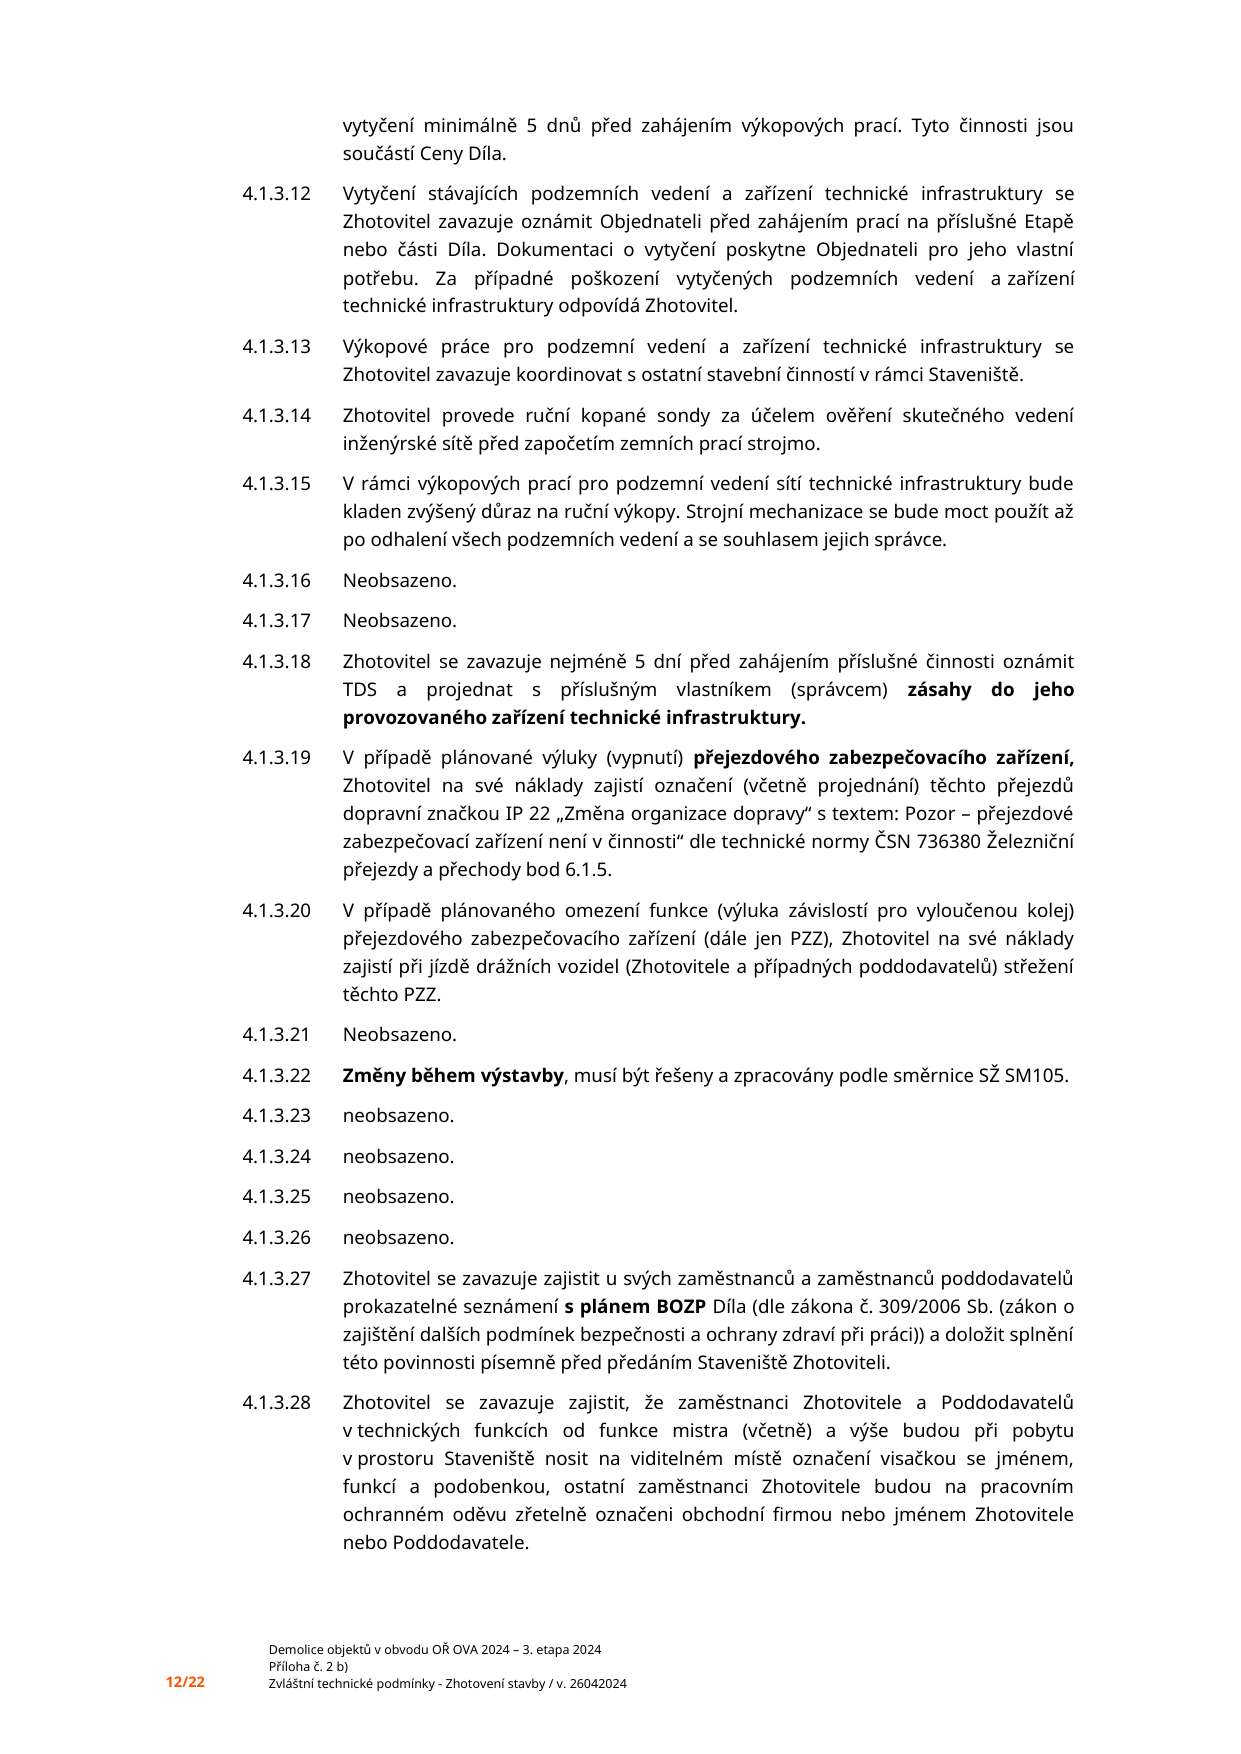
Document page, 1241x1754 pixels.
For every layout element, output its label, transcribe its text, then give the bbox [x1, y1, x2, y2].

list Zhotovitel se zavazuje zajistit, že zaměstnanci Zhotovitele a Poddodavatelů v technických funkcích od funkce mistra (včetně) a výše budou při pobytu v prostoru Staveniště nosit na viditelném místě označení visačkou se jménem, funkcí a podobenkou, ostatní zaměstnanci Zhotovitele budou na pracovním ochranném oděvu zřetelně označeni obchodní firmou nebo jménem Zhotovitele nebo Poddodavatele. [242, 1389, 1075, 1555]
text V případě plánovaného omezení funkce (výluka závislostí pro vyloučenou kolej) přejezdového zabezpečovacího zařízení (dále jen PZZ), Zhotovitel na své náklady zajistí při jízdě drážních vozidel (Zhotovitele a případných poddodavatelů) střežení těchto PZZ. [242, 897, 1075, 1007]
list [242, 112, 1075, 166]
list Výkopové práce pro podzemní vedení a zařízení technické infrastruktury se Zhotovitel zavazuje koordinovat s ostatní stavební činností v rámci Staveniště. [242, 333, 1075, 387]
text neobsazeno. [242, 1224, 1075, 1250]
text Neobsazeno. [242, 567, 1075, 592]
text V případě plánované výluky (vypnutí) přejezdového zabezpečovacího zařízení, Zhotovitel na své náklady zajistí označení (včetně projednání) těchto přejezdů dopravní značkou IP 22 „Změna organizace dopravy“ s textem: Pozor – přejezdové zabezpečovací zařízení není v činnosti“ dle technické normy ČSN 736380 Železniční přejezdy a přechody bod 6.1.5. [242, 744, 1075, 882]
text Neobsazeno. [242, 1022, 1075, 1047]
text Neobsazeno. [242, 607, 1075, 633]
text Změny během výstavby, musí být řešeny a zpracovány podle směrnice SŽ SM105. [242, 1062, 1075, 1088]
list Zhotovitel provede ruční kopané sondy za účelem ověření skutečného vedení inženýrské sítě před započetím zemních prací strojmo. [242, 402, 1075, 455]
text neobsazeno. [242, 1143, 1075, 1169]
text V rámci výkopových prací pro podzemní vedení sítí technické infrastruktury bude kladen zvýšený důraz na ruční výkopy. Strojní mechanizace se bude moct použít až po odhalení všech podzemních vedení a se souhlasem jejich správce. [242, 470, 1075, 552]
text Zhotovitel se zavazuje nejméně 5 dní před zahájením příslušné činnosti oznámit TDS a projednat s příslušným vlastníkem (správcem) zásahy do jeho provozovaného zařízení technické infrastruktury. [242, 648, 1075, 729]
text neobsazeno. [242, 1103, 1075, 1128]
list Vytyčení stávajících podzemních vedení a zařízení technické infrastruktury se Zhotovitel zavazuje oznámit Objednateli před zahájením prací na příslušné Etapě nebo části Díla. Dokumentaci o vytyčení poskytne Objednateli pro jeho vlastní potřebu. Za případné poškození vytyčených podzemních vedení a zařízení technické infrastruktury odpovídá Zhotovitel. [242, 181, 1075, 318]
list Zhotovitel se zavazuje zajistit u svých zaměstnanců a zaměstnanců poddodavatelů prokazatelné seznámení s plánem BOZP Díla (dle zákona č. 309/2006 Sb. (zákon o zajištění dalších podmínek bezpečnosti a ochrany zdraví při práci)) a doložit splnění této povinnosti písemně před předáním Staveniště Zhotoviteli. [242, 1265, 1075, 1374]
text neobsazeno. [242, 1184, 1075, 1209]
